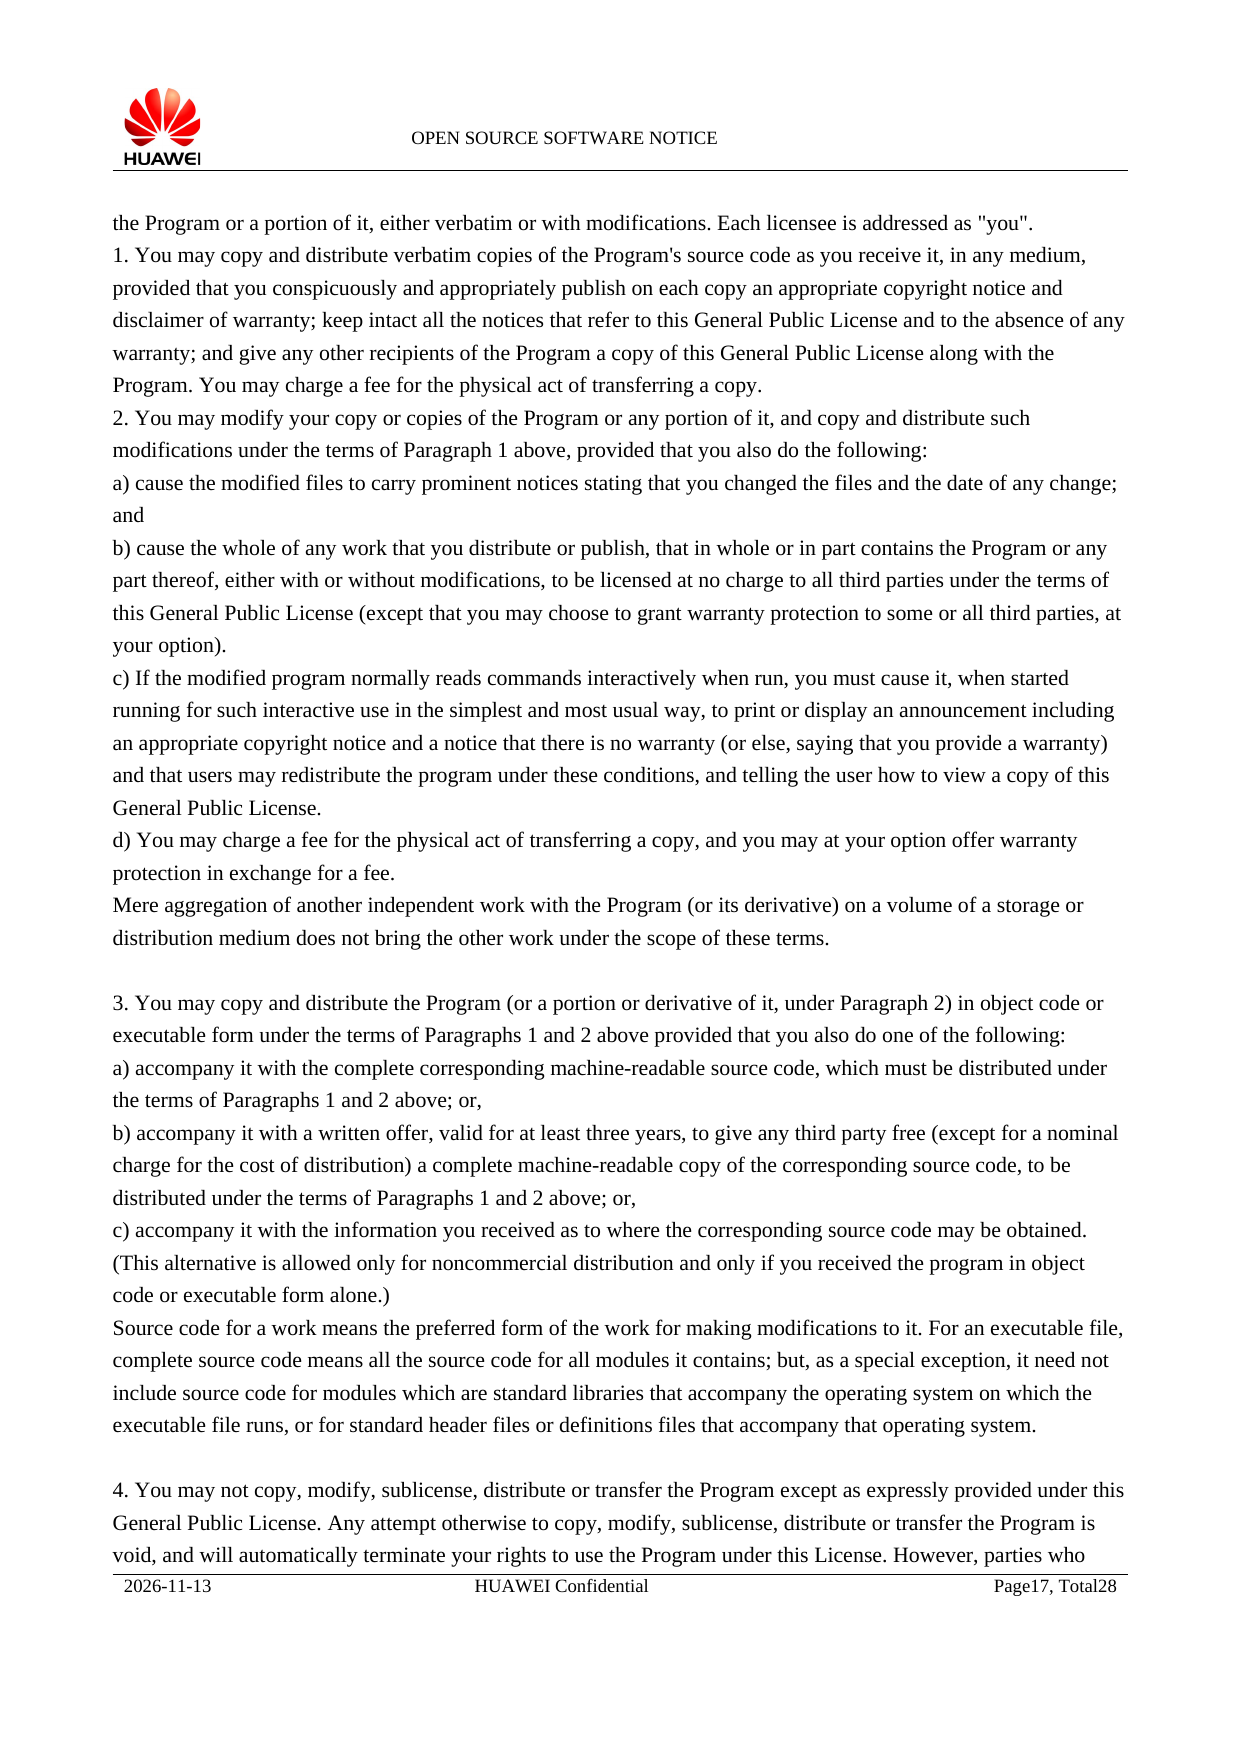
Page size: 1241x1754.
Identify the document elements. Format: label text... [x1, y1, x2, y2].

picture [124, 88, 201, 165]
